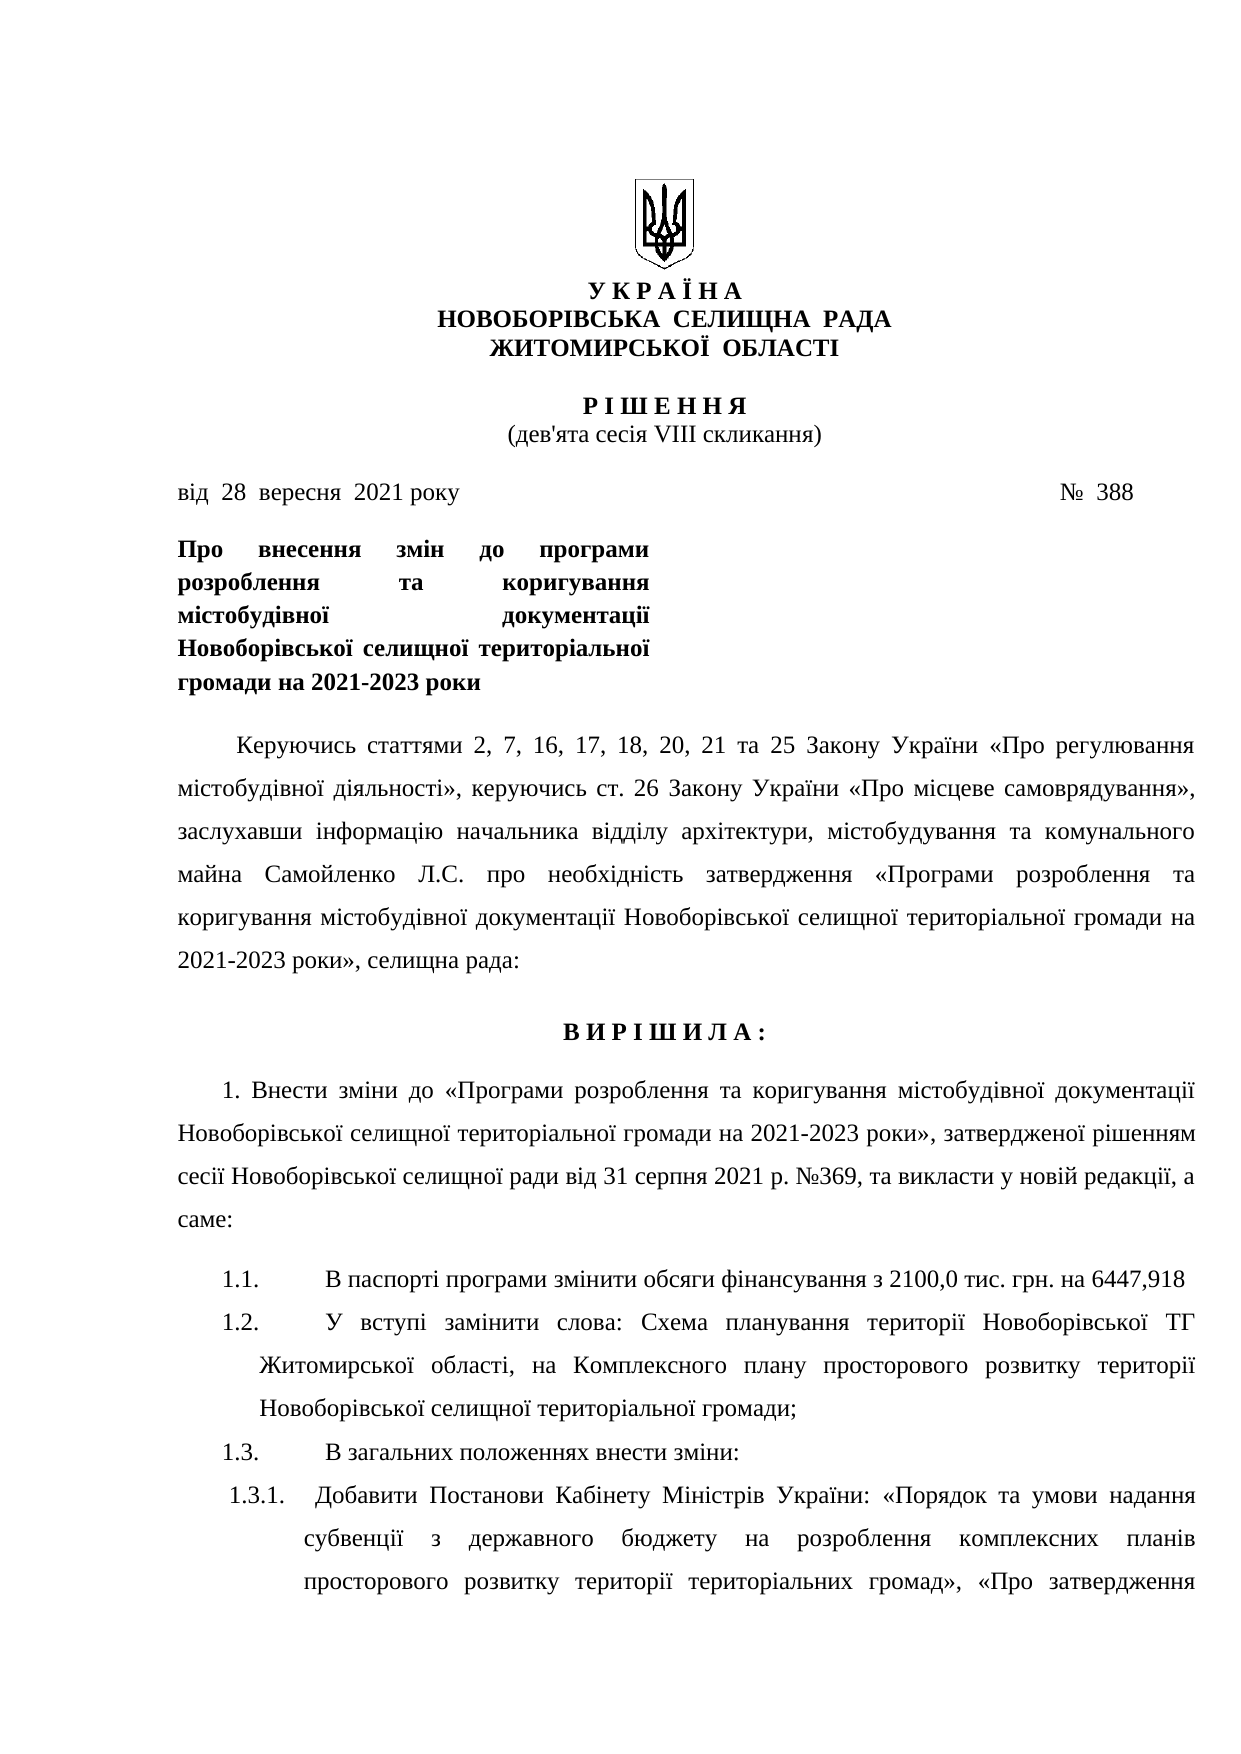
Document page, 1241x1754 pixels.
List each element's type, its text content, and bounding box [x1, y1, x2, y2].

list Внести зміни до «Програми розроблення та коригування містобудівної документації Новоборівської селищної територіальної громади на 2021-2023 роки», затвердженої рішенням сесії Новоборівської селищної ради від 31 серпня 2021 р. №369, та викласти у новій редакції, а саме: [177, 1075, 1196, 1233]
picture [629, 175, 700, 276]
text НОВОБОРІВСЬКА СЕЛИЩНА РАДА [177, 304, 1152, 333]
text Про внесення змін до програми розроблення та коригування містобудівної документації Новоборівської селищної територіальної громади на 2021-2023 роки [177, 534, 649, 695]
text В И Р І Ш И Л А : [177, 1017, 1152, 1046]
text Керуючись статтями 2, 7, 16, 17, 18, 20, 21 та 25 Закону України «Про регулювання містобудівної діяльності», керуючись ст. 26 Закону України «Про місцеве самоврядування», заслухавши інформацію начальника відділу архітектури, містобудування та комунального майна Самойленко Л.С. про необхідність затвердження «Програми розроблення та коригування містобудівної документації Новоборівської селищної територіальної громади на 2021-2023 роки», селищна рада: [177, 730, 1196, 974]
list В паспорті програми змінити обсяги фінансування з 2100,0 тис. грн. на 6447,918 [222, 1264, 1196, 1293]
text ЖИТОМИРСЬКОЇ ОБЛАСТІ [177, 333, 1152, 362]
text У К Р А Ї Н А [177, 276, 1152, 304]
text (дев'ята сесія VIII скликання) [177, 419, 1152, 448]
text Р І Ш Е Н Н Я [177, 391, 1152, 419]
list У вступі замінити слова: Схема планування території Новоборівської ТГ Житомирської області, на Комплексного плану просторового розвитку території Новоборівської селищної територіальної громади; [222, 1307, 1196, 1422]
text від 28 вересня 2021 року № 388 [177, 477, 1152, 506]
list В загальних положеннях внести зміни: [222, 1437, 1196, 1465]
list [228, 1480, 1196, 1595]
